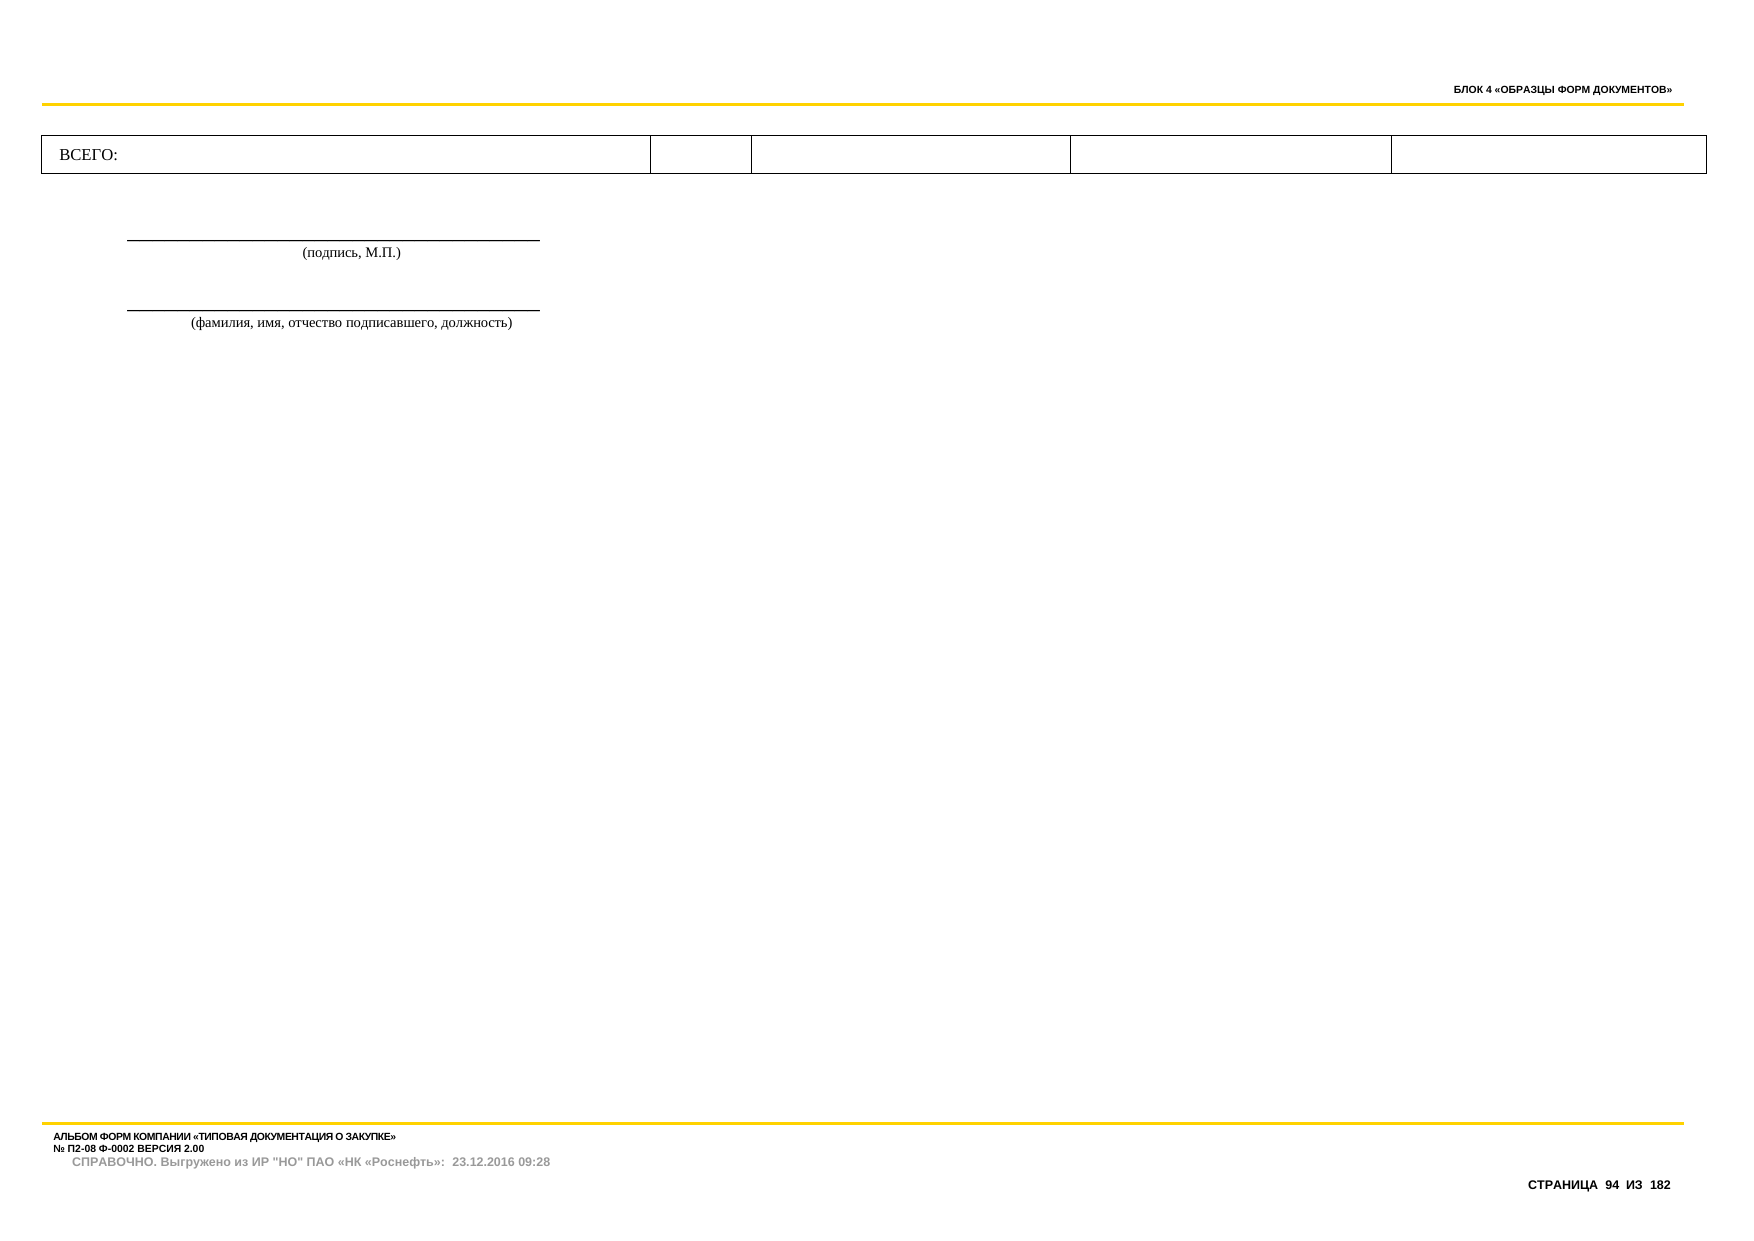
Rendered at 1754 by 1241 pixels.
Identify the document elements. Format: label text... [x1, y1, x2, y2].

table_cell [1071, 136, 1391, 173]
text _________________________________ [127, 215, 650, 244]
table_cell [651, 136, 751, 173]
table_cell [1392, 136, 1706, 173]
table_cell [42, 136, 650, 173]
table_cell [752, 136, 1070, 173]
text (фамилия, имя, отчество подписавшего, должность) [53, 314, 650, 343]
text (подпись, М.П.) [53, 244, 650, 273]
text _________________________________ [127, 285, 650, 314]
